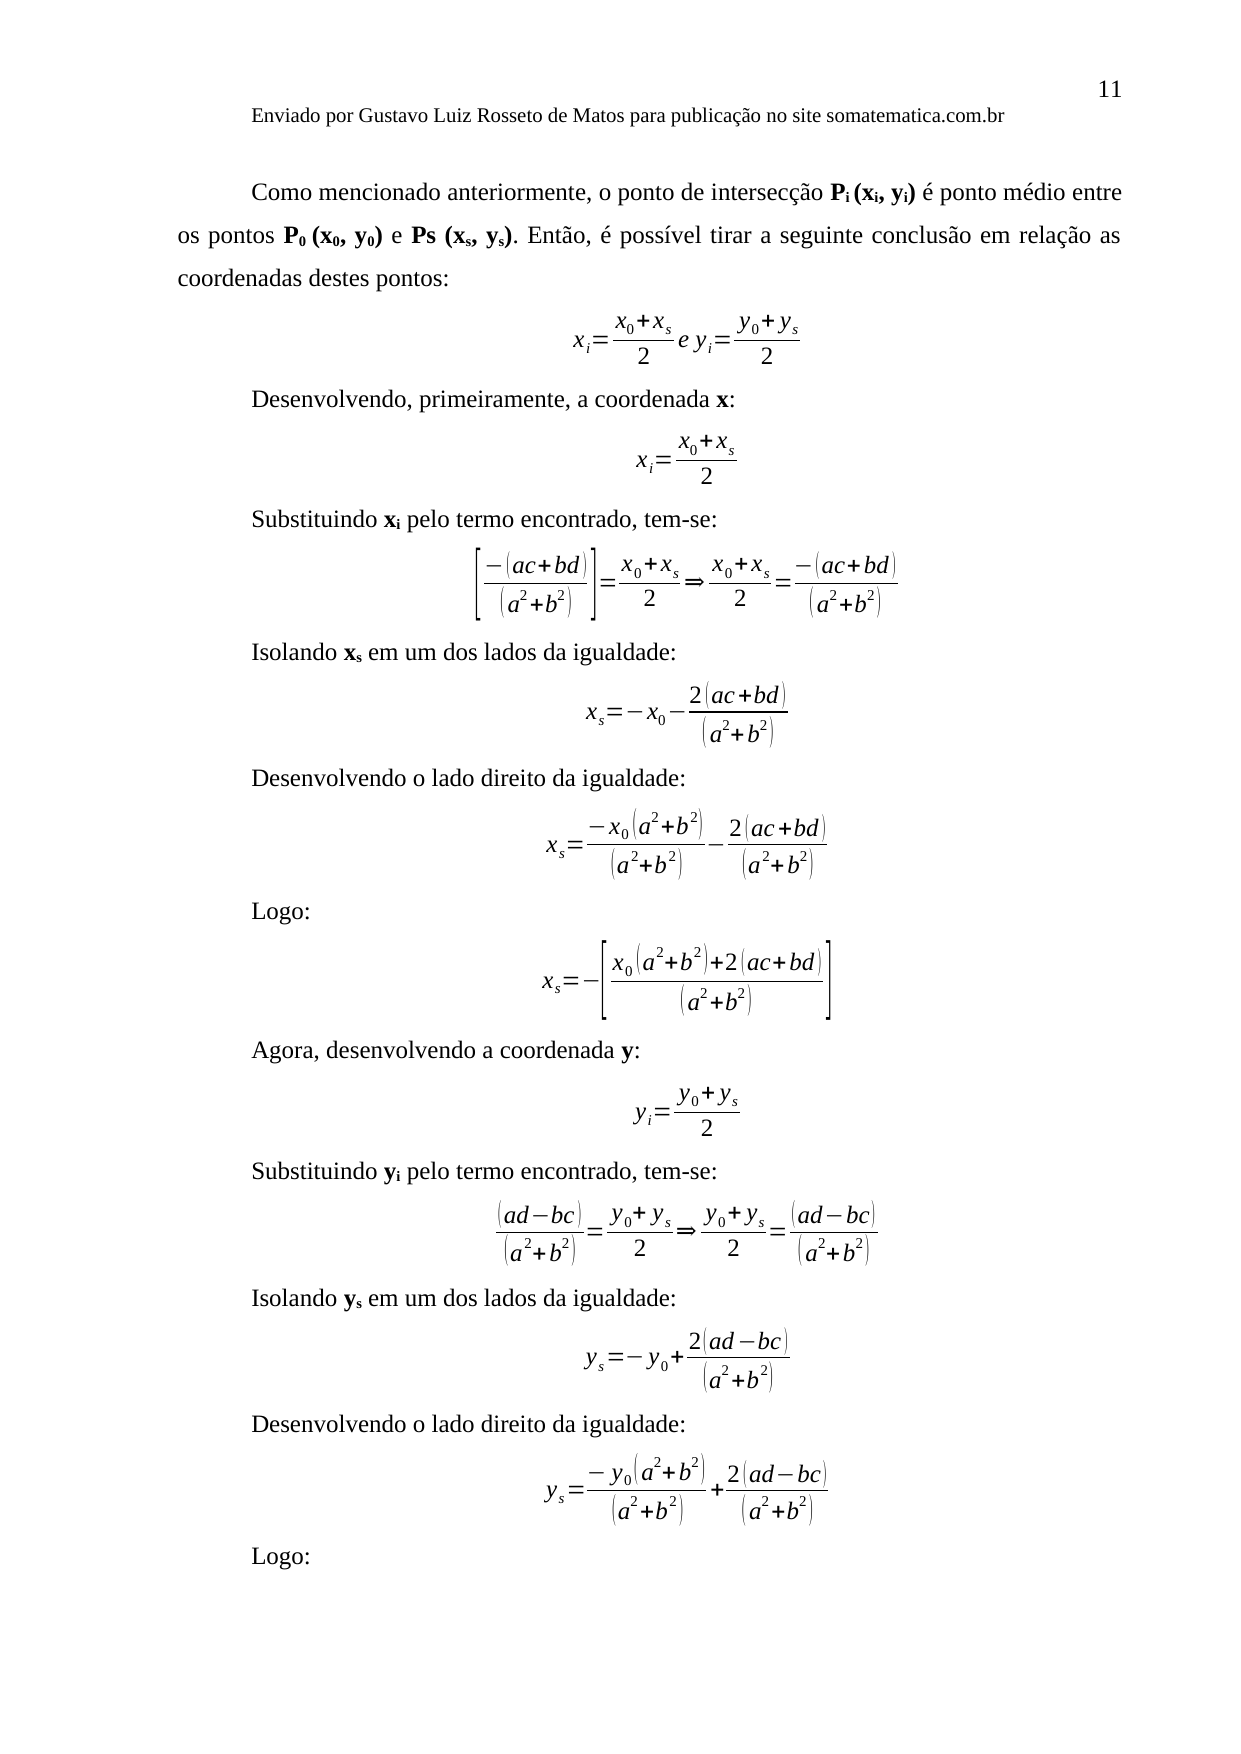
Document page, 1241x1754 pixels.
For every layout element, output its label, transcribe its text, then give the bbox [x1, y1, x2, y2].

text Desenvolvendo o lado direito da igualdade: [177, 1409, 1122, 1438]
text Isolando xs em um dos lados da igualdade: [177, 637, 1122, 666]
text Como mencionado anteriormente, o ponto de intersecção Pi (xi, yi) é ponto médio entre os pontos P0 (x0, y0) e Ps (xs, ys). Então, é possível tirar a seguinte conclusão em relação as coordenadas destes pontos: [177, 177, 1122, 292]
text Substituindo xi pelo termo encontrado, tem-se: [177, 504, 1122, 533]
text Agora, desenvolvendo a coordenada y: [177, 1036, 1122, 1064]
text Isolando ys em um dos lados da igualdade: [177, 1283, 1122, 1312]
text Logo: [177, 896, 1122, 924]
text Desenvolvendo o lado direito da igualdade: [177, 763, 1122, 792]
text Substituindo yi pelo termo encontrado, tem-se: [177, 1156, 1122, 1184]
text Desenvolvendo, primeiramente, a coordenada x: [177, 384, 1122, 412]
text Logo: [177, 1541, 1122, 1570]
